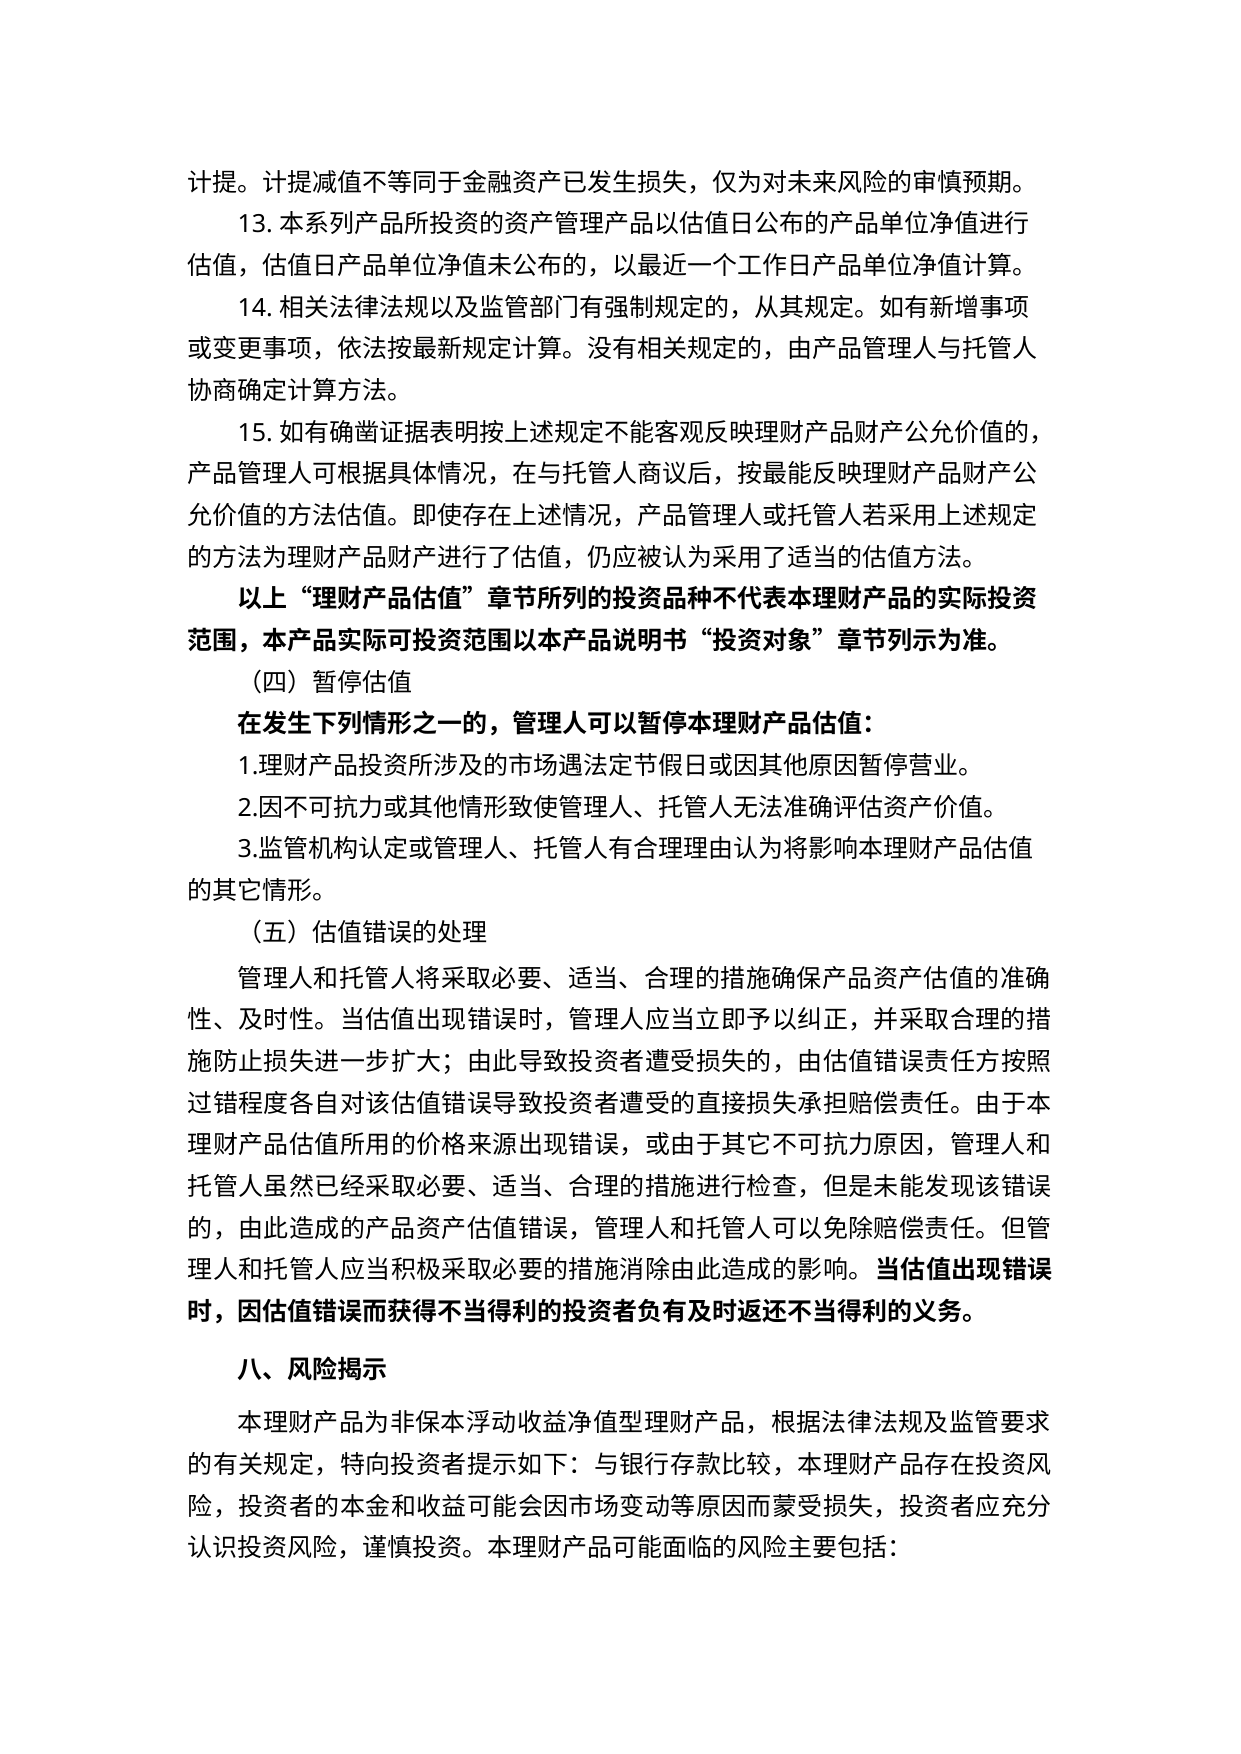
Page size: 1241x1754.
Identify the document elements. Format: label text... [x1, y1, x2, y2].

text （五）估值错误的处理 [187, 912, 1053, 948]
text 八、风险揭示 [187, 1345, 1053, 1387]
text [187, 162, 1053, 198]
text 本理财产品为非保本浮动收益净值型理财产品，根据法律法规及监管要求的有关规定，特向投资者提示如下：与银行存款比较，本理财产品存在投资风险，投资者的本金和收益可能会因市场变动等原因而蒙受损失，投资者应充分认识投资风险，谨慎投资。本理财产品可能面临的风险主要包括： [187, 1403, 1053, 1564]
text （四）暂停估值 [187, 662, 1053, 698]
text 以上“理财产品估值”章节所列的投资品种不代表本理财产品的实际投资范围，本产品实际可投资范围以本产品说明书“投资对象”章节列示为准。 [187, 579, 1053, 657]
text 14. 相关法律法规以及监管部门有强制规定的，从其规定。如有新增事项或变更事项，依法按最新规定计算。没有相关规定的，由产品管理人与托管人协商确定计算方法。 [187, 287, 1053, 407]
text 13. 本系列产品所投资的资产管理产品以估值日公布的产品单位净值进行估值，估值日产品单位净值未公布的，以最近一个工作日产品单位净值计算。 [187, 204, 1053, 282]
text 2.因不可抗力或其他情形致使管理人、托管人无法准确评估资产价值。 [187, 787, 1053, 823]
text 在发生下列情形之一的，管理人可以暂停本理财产品估值： [187, 704, 1053, 740]
text 3.监管机构认定或管理人、托管人有合理理由认为将影响本理财产品估值的其它情形。 [187, 829, 1053, 907]
text 1.理财产品投资所涉及的市场遇法定节假日或因其他原因暂停营业。 [187, 745, 1053, 782]
text 管理人和托管人将采取必要、适当、合理的措施确保产品资产估值的准确性、及时性。当估值出现错误时，管理人应当立即予以纠正，并采取合理的措施防止损失进一步扩大；由此导致投资者遭受损失的，由估值错误责任方按照过错程度各自对该估值错误导致投资者遭受的直接损失承担赔偿责任。由于本理财产品估值所用的价格来源出现错误，或由于其它不可抗力原因，管理人和托管人虽然已经采取必要、适当、合理的措施进行检查，但是未能发现该错误的，由此造成的产品资产估值错误，管理人和托管人可以免除赔偿责任。但管理人和托管人应当积极采取必要的措施消除由此造成的影响。当估值出现错误时，因估值错误而获得不当得利的投资者负有及时返还不当得利的义务。 [187, 954, 1053, 1329]
text 15. 如有确凿证据表明按上述规定不能客观反映理财产品财产公允价值的，产品管理人可根据具体情况，在与托管人商议后，按最能反映理财产品财产公允价值的方法估值。即使存在上述情况，产品管理人或托管人若采用上述规定的方法为理财产品财产进行了估值，仍应被认为采用了适当的估值方法。 [187, 412, 1053, 573]
